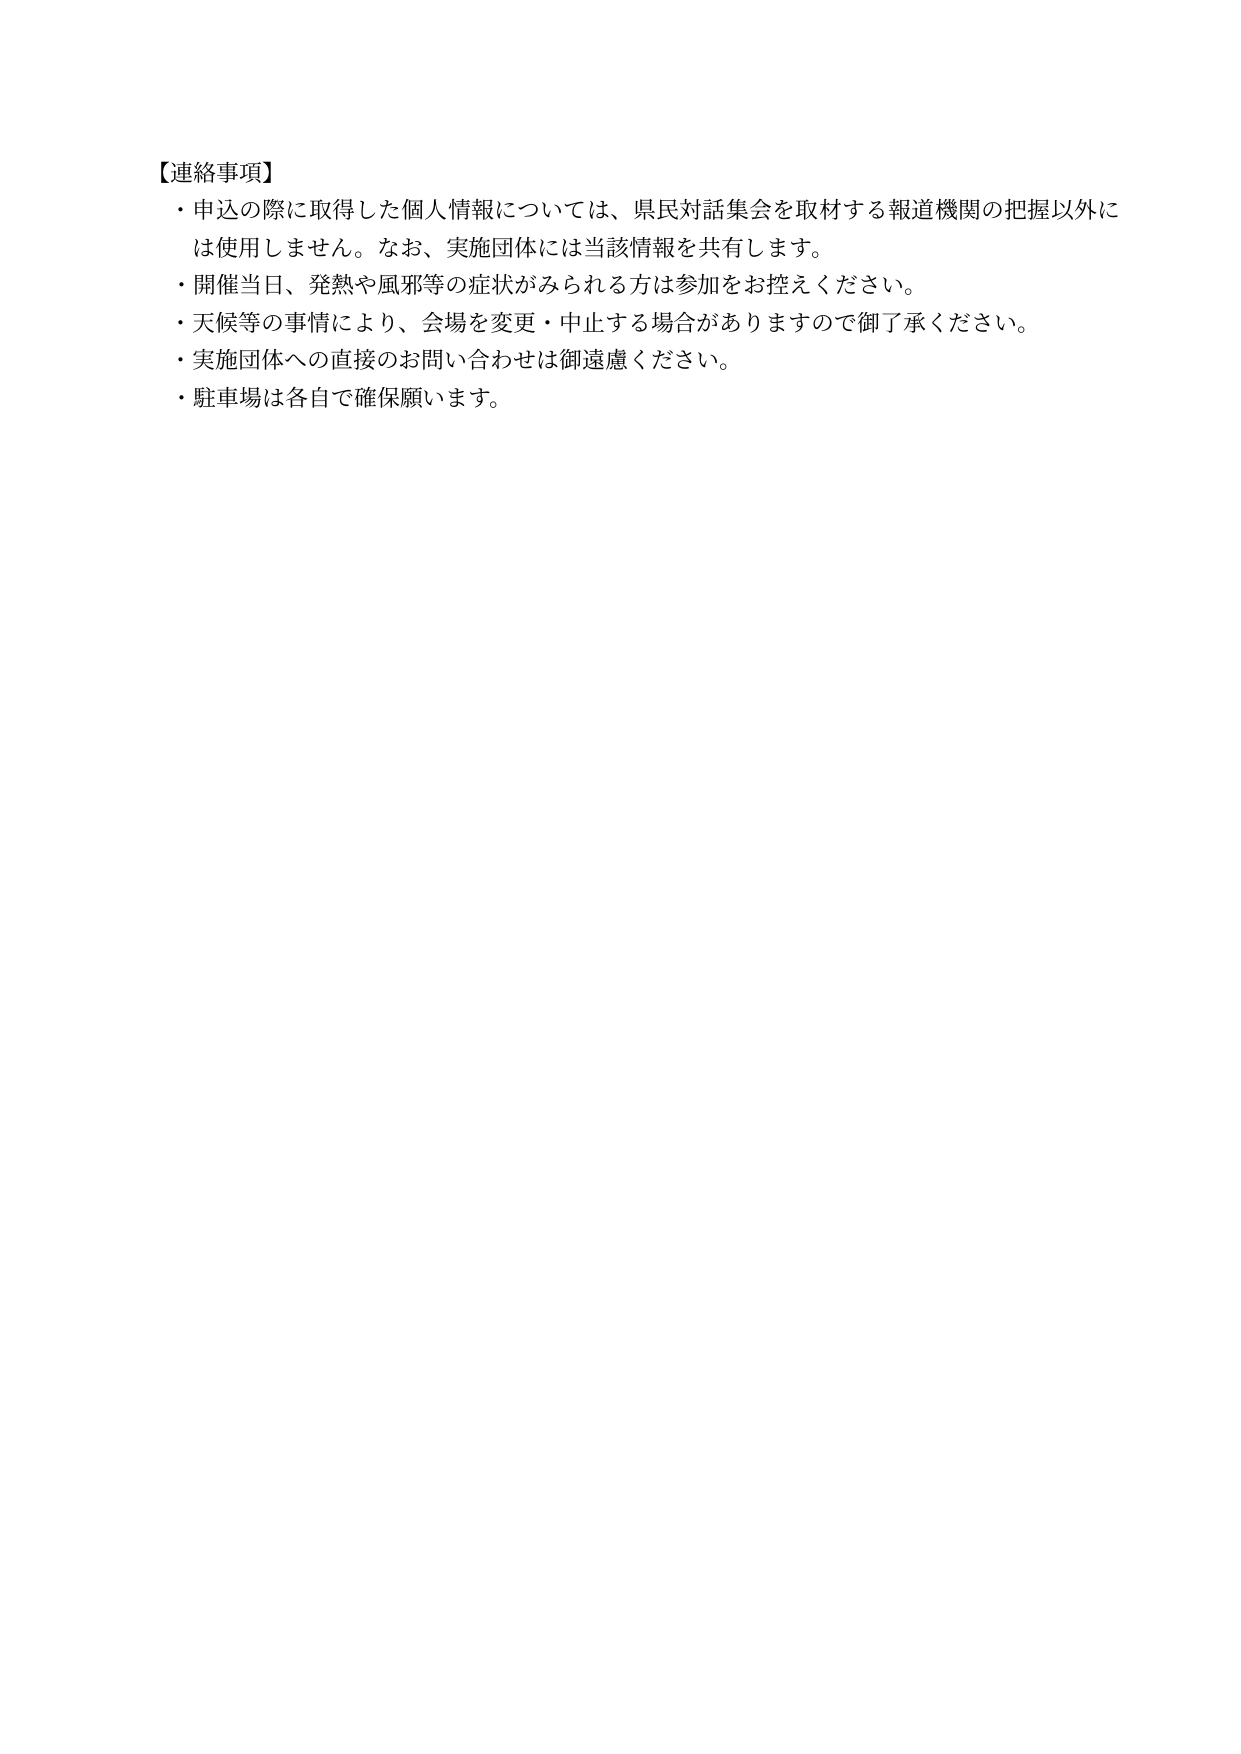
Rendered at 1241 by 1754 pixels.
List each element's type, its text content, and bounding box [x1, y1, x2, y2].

text 【連絡事項】 [148, 152, 1122, 190]
text ・天候等の事情により、会場を変更・中止する場合がありますので御了承ください。 [169, 302, 1122, 340]
text ・申込の際に取得した個人情報については、県民対話集会を取材する報道機関の把握以外には使用しません。なお、実施団体には当該情報を共有します。 [169, 190, 1122, 265]
text ・開催当日、発熱や風邪等の症状がみられる方は参加をお控えください。 [148, 265, 1122, 302]
text ・実施団体への直接のお問い合わせは御遠慮ください。 [169, 340, 1122, 377]
text ・駐車場は各自で確保願います。 [148, 377, 1122, 415]
